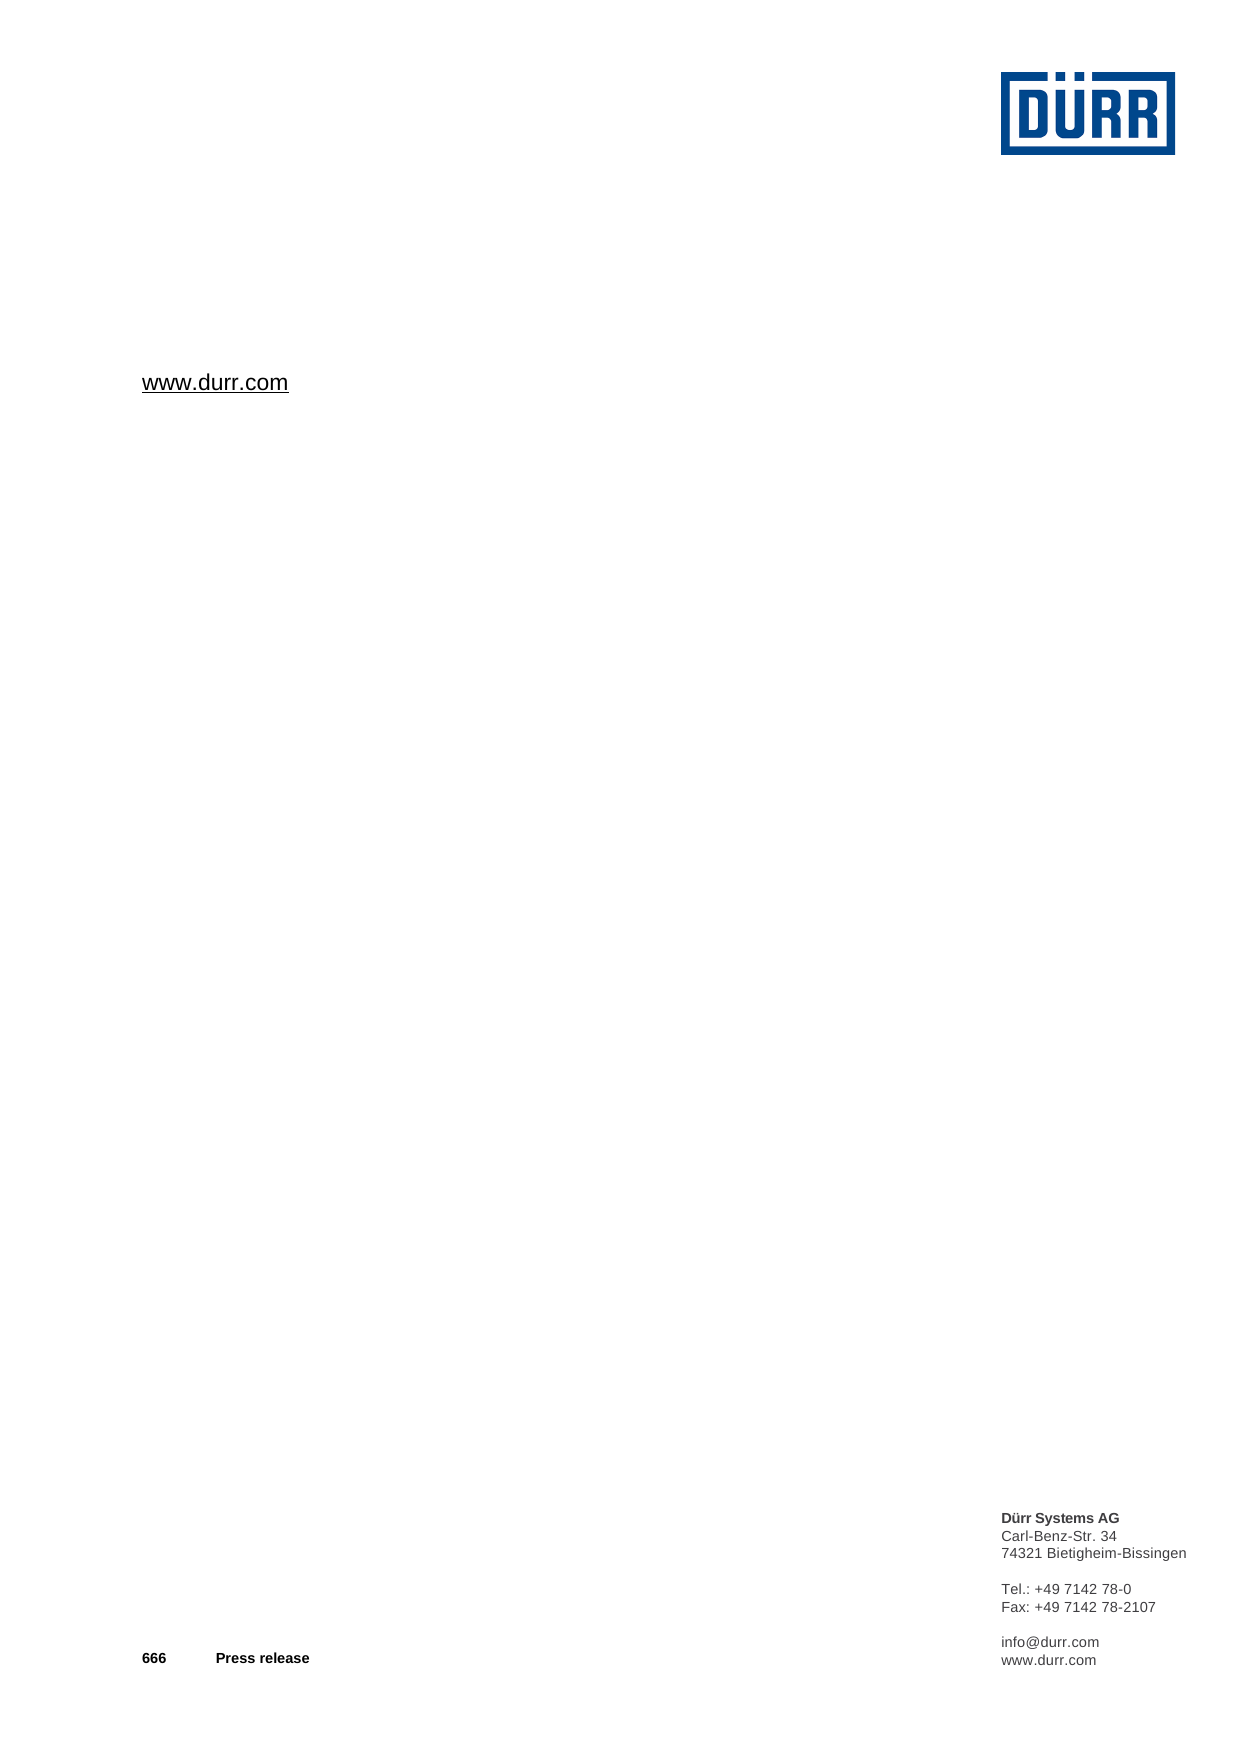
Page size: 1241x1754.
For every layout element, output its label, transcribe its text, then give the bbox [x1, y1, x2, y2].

text www.durr.com [142, 366, 951, 395]
picture [1001, 72, 1175, 155]
